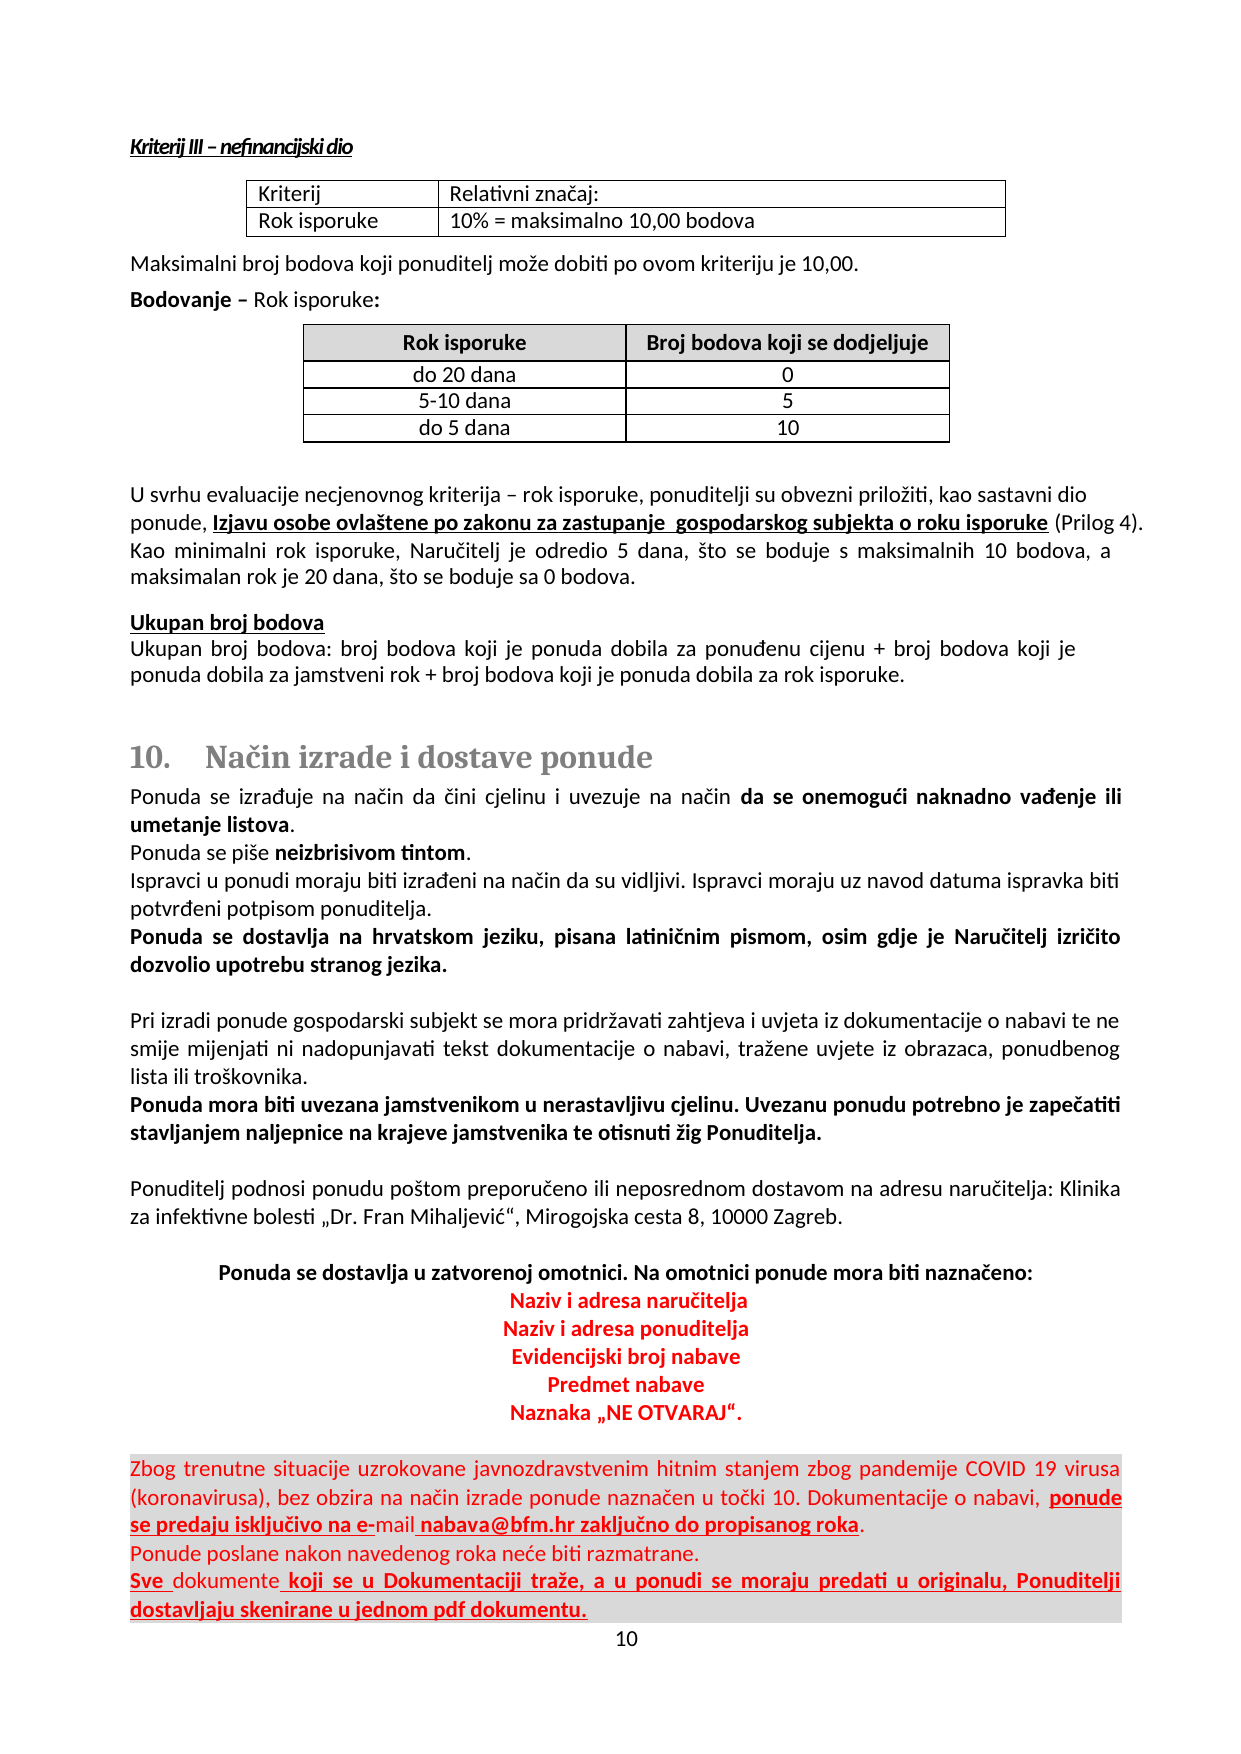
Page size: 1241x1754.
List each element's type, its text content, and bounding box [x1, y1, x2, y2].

table_cell 10% = maksimalno 10,00 bodova [439, 208, 1005, 236]
text Ponuda se izrađuje na način da čini cjelinu i uvezuje na način da se onemogući naknadno vađenje ili umetanje listova. [130, 782, 1122, 838]
table_cell 10 [627, 415, 949, 441]
table_cell 5-10 dana [304, 389, 625, 414]
text Bodovanje – Rok isporuke: [130, 277, 1113, 315]
text Ponuda mora biti uvezana jamstvenikom u nerastavljivu cjelinu. Uvezanu ponudu potrebno je zapečatiti stavljanjem naljepnice na krajeve jamstvenika te otisnuti žig Ponuditelja. [130, 1090, 1122, 1146]
text Naziv i adresa ponuditelja [130, 1314, 1122, 1342]
text Ponuda se piše neizbrisivom tintom. [130, 838, 1122, 866]
text Evidencijski broj nabave [130, 1342, 1122, 1371]
text Ukupan broj bodova [130, 610, 1113, 636]
text Ponude poslane nakon navedenog roka neće biti razmatrane. [130, 1539, 1122, 1567]
text Ispravci u ponudi moraju biti izrađeni na način da su vidljivi. Ispravci moraju uz navod datuma ispravka biti potvrđeni potpisom ponuditelja. [130, 866, 1122, 922]
text Pri izradi ponude gospodarski subjekt se mora pridržavati zahtjeva i uvjeta iz dokumentacije o nabavi te ne smije mijenjati ni nadopunjavati tekst dokumentacije o nabavi, tražene uvjete iz obrazaca, ponudbenog lista ili troškovnika. [130, 1006, 1122, 1090]
table_header Broj bodova koji se dodjeljuje [627, 325, 949, 360]
text Ukupan broj bodova: broj bodova koji je ponuda dobila za ponuđenu cijenu + broj bodova koji je ponuda dobila za jamstveni rok + broj bodova koji je ponuda dobila za rok isporuke. [130, 636, 1077, 688]
text U svrhu evaluacije necjenovnog kriterija – rok isporuke, ponuditelji su obvezni priložiti, kao sastavni dio ponude, Izjavu osobe ovlaštene po zakonu za zastupanje gospodarskog subjekta o roku isporuke (Prilog 4). [130, 480, 1152, 536]
text Predmet nabave [130, 1371, 1122, 1398]
text Naziv i adresa naručitelja [130, 1286, 1122, 1314]
table_cell 5 [627, 389, 949, 414]
text Ponuda se dostavlja na hrvatskom jeziku, pisana latiničnim pismom, osim gdje je Naručitelj izričito dozvolio upotrebu stranog jezika. [130, 922, 1122, 978]
table_header Relativni značaj: [439, 181, 1005, 207]
table_cell Rok isporuke [247, 208, 438, 236]
text Kao minimalni rok isporuke, Naručitelj je odredio 5 dana, što se boduje s maksimalnih 10 bodova, a maksimalan rok je 20 dana, što se boduje sa 0 bodova. [130, 538, 1113, 589]
table_cell 0 [627, 362, 949, 387]
text Ponuda se dostavlja u zatvorenoj omotnici. Na omotnici ponude mora biti naznačeno: [130, 1258, 1122, 1286]
text Maksimalni broj bodova koji ponuditelj može dobiti po ovom kriteriju je 10,00. [130, 251, 1113, 277]
text Kriterij III – nefinancijski dio [130, 133, 1122, 159]
text Sve dokumente koji se u Dokumentaciji traže, a u ponudi se moraju predati u originalu, Ponuditelji dostavljaju skenirane u jednom pdf dokumentu. [130, 1567, 1122, 1623]
text Ponuditelj podnosi ponudu poštom preporučeno ili neposrednom dostavom na adresu naručitelja: Klinika za infektivne bolesti „Dr. Fran Mihaljević“, Mirogojska cesta 8, 10000 Zagreb. [130, 1174, 1122, 1230]
table_header Rok isporuke [304, 325, 625, 360]
table_cell do 5 dana [304, 415, 625, 441]
table_cell do 20 dana [304, 362, 625, 387]
text Način izrade i dostave ponude [130, 738, 1122, 776]
text Naznaka „NE OTVARAJ“. [130, 1398, 1122, 1427]
text Zbog trenutne situacije uzrokovane javnozdravstvenim hitnim stanjem zbog pandemije COVID 19 virusa (koronavirusa), bez obzira na način izrade ponude naznačen u točki 10. Dokumentacije o nabavi, ponude se predaju isključivo na e-mail nabava@bfm.hr zaključno do propisanog roka. [130, 1454, 1122, 1539]
table_header Kriterij [247, 181, 438, 207]
